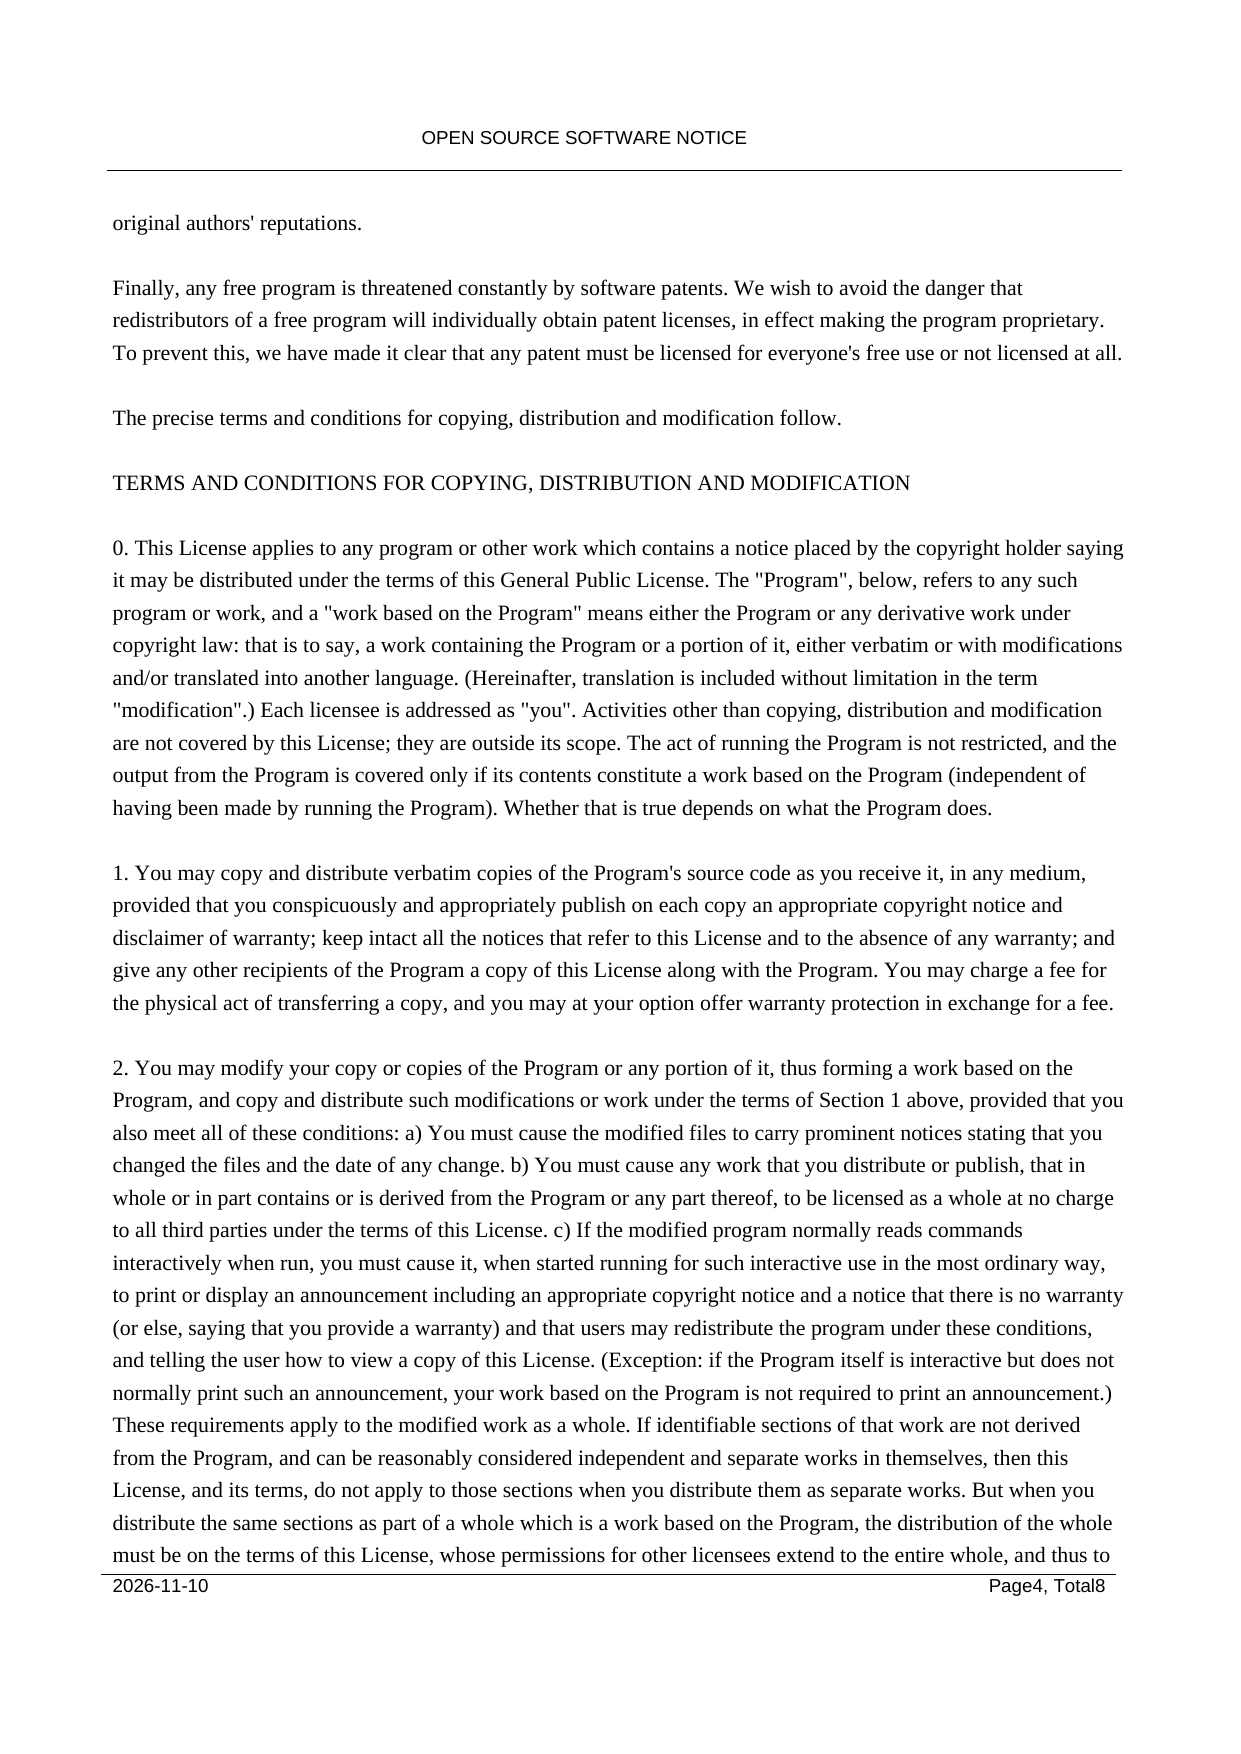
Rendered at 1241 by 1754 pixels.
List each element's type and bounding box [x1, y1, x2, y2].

text [112, 206, 1128, 1571]
